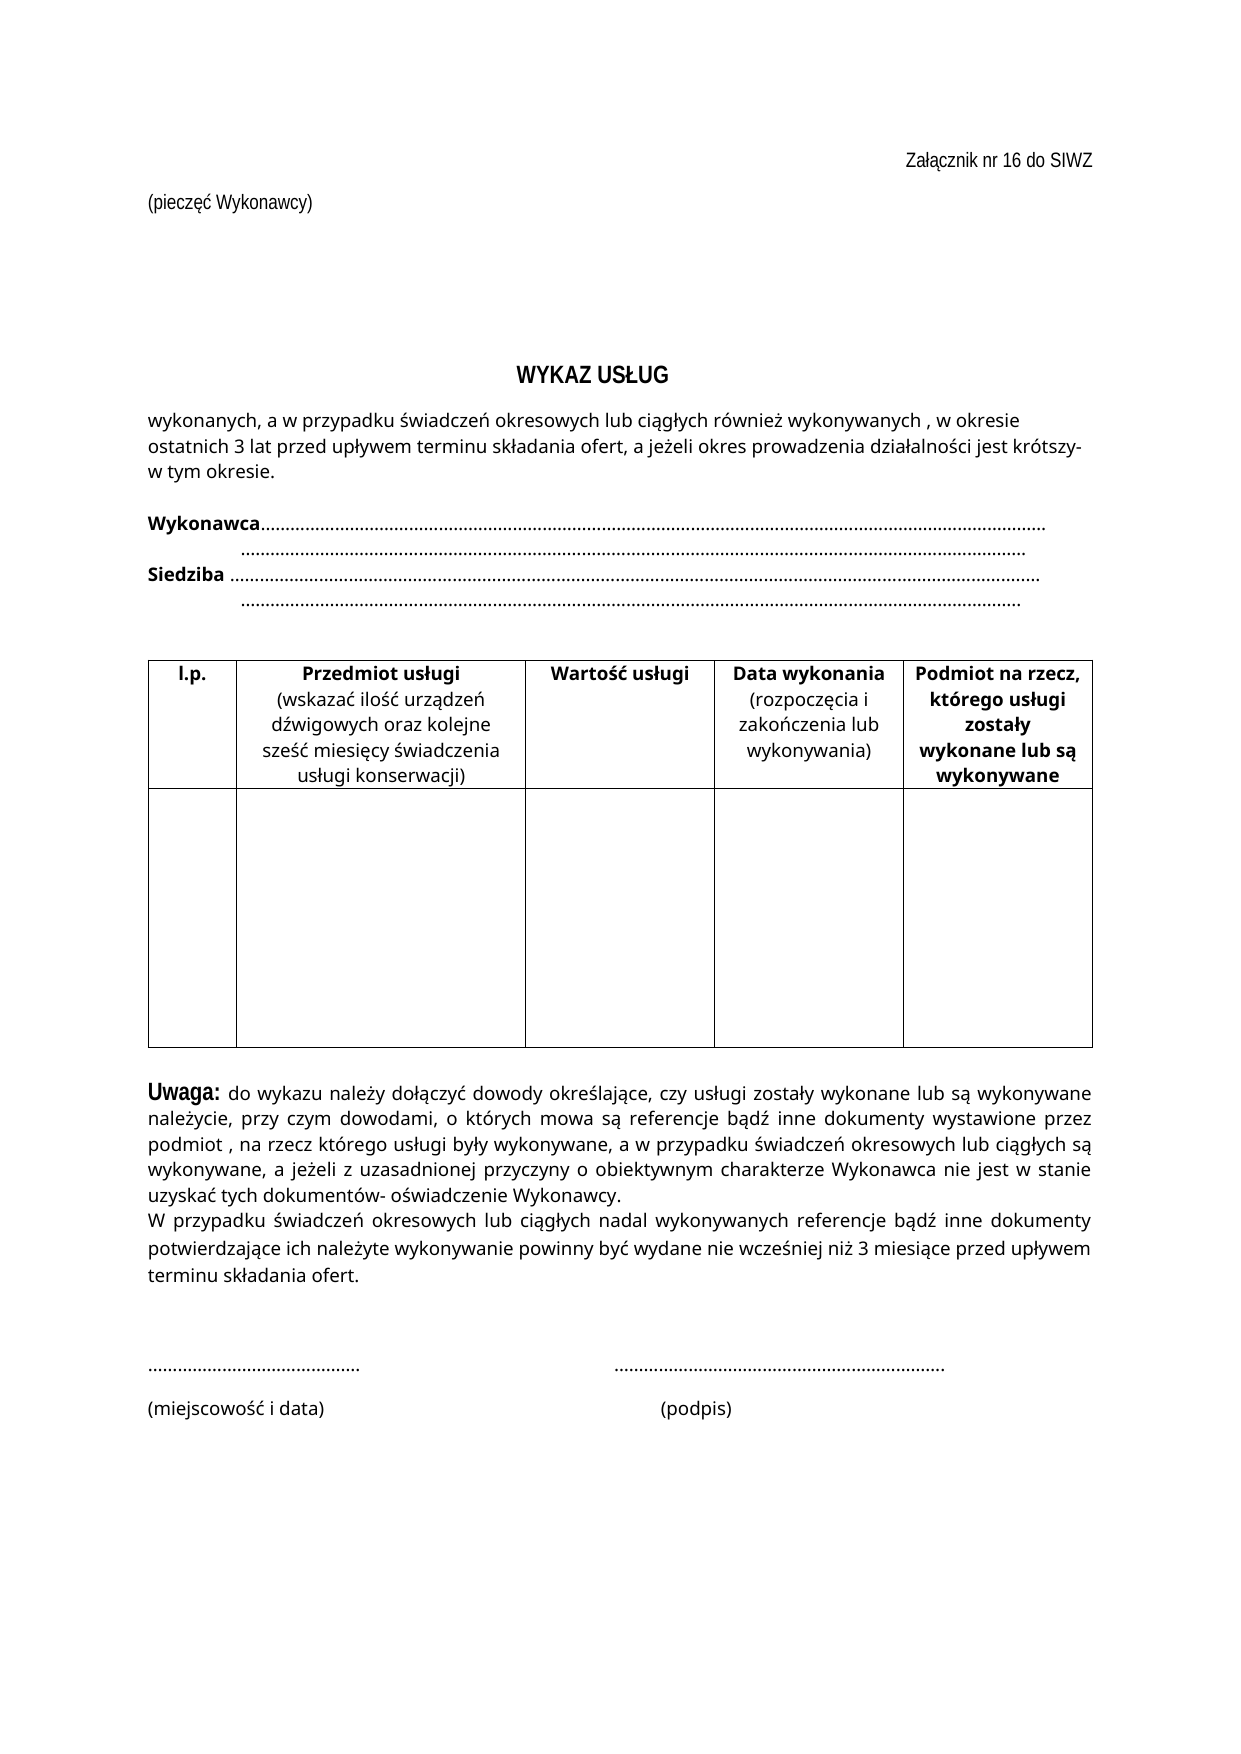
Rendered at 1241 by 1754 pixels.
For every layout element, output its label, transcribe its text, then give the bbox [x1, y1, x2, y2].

text wykonanych, a w przypadku świadczeń okresowych lub ciągłych również wykonywanych , w okresie ostatnich 3 lat przed upływem terminu składania ofert, a jeżeli okres prowadzenia działalności jest krótszy- w tym okresie. [148, 408, 1093, 484]
text ……………………………………. …………………………………………………………. [148, 1351, 1093, 1376]
text Siedziba ……………………………………………………………………………………………………………………………………………..… [148, 561, 1093, 586]
table_cell [237, 789, 525, 1047]
text ………………………………………………………………………………………………………………………………………….. [148, 586, 1093, 612]
table_cell [904, 789, 1092, 1047]
text (pieczęć Wykonawcy) [148, 190, 1093, 214]
text WYKAZ USŁUG [443, 360, 1093, 389]
table_header Podmiot na rzecz, którego usługi zostały wykonane lub są wykonywane [904, 661, 1092, 788]
text …………………………………………………………………………………………………………………………………………… [148, 535, 1093, 561]
text Załącznik nr 16 do SIWZ [148, 148, 1093, 172]
text Uwaga: do wykazu należy dołączyć dowody określające, czy usługi zostały wykonane lub są wykonywane należycie, przy czym dowodami, o których mowa są referencje bądź inne dokumenty wystawione przez podmiot , na rzecz którego usługi były wykonywane, a w przypadku świadczeń okresowych lub ciągłych są wykonywane, a jeżeli z uzasadnionej przyczyny o obiektywnym charakterze Wykonawca nie jest w stanie uzyskać tych dokumentów- oświadczenie Wykonawcy. [148, 1077, 1093, 1208]
table_cell [526, 789, 714, 1047]
table_cell [715, 789, 903, 1047]
text W przypadku świadczeń okresowych lub ciągłych nadal wykonywanych referencje bądź inne dokumenty potwierdzające ich należyte wykonywanie powinny być wydane nie wcześniej niż 3 miesiące przed upływem terminu składania ofert. [148, 1208, 1093, 1288]
table_header Wartość usługi [526, 661, 714, 788]
table_header Przedmiot usługi (wskazać ilość urządzeń dźwigowych oraz kolejne sześć miesięcy świadczenia usługi konserwacji) [237, 661, 525, 788]
text Wykonawca…………………………………………………………………………………………………………………………………………… [148, 510, 1093, 535]
text (miejscowość i data) (podpis) [148, 1395, 1093, 1421]
table_header Data wykonania (rozpoczęcia i zakończenia lub wykonywania) [715, 661, 903, 788]
table_header l.p. [149, 661, 236, 788]
table_cell [149, 789, 236, 1047]
